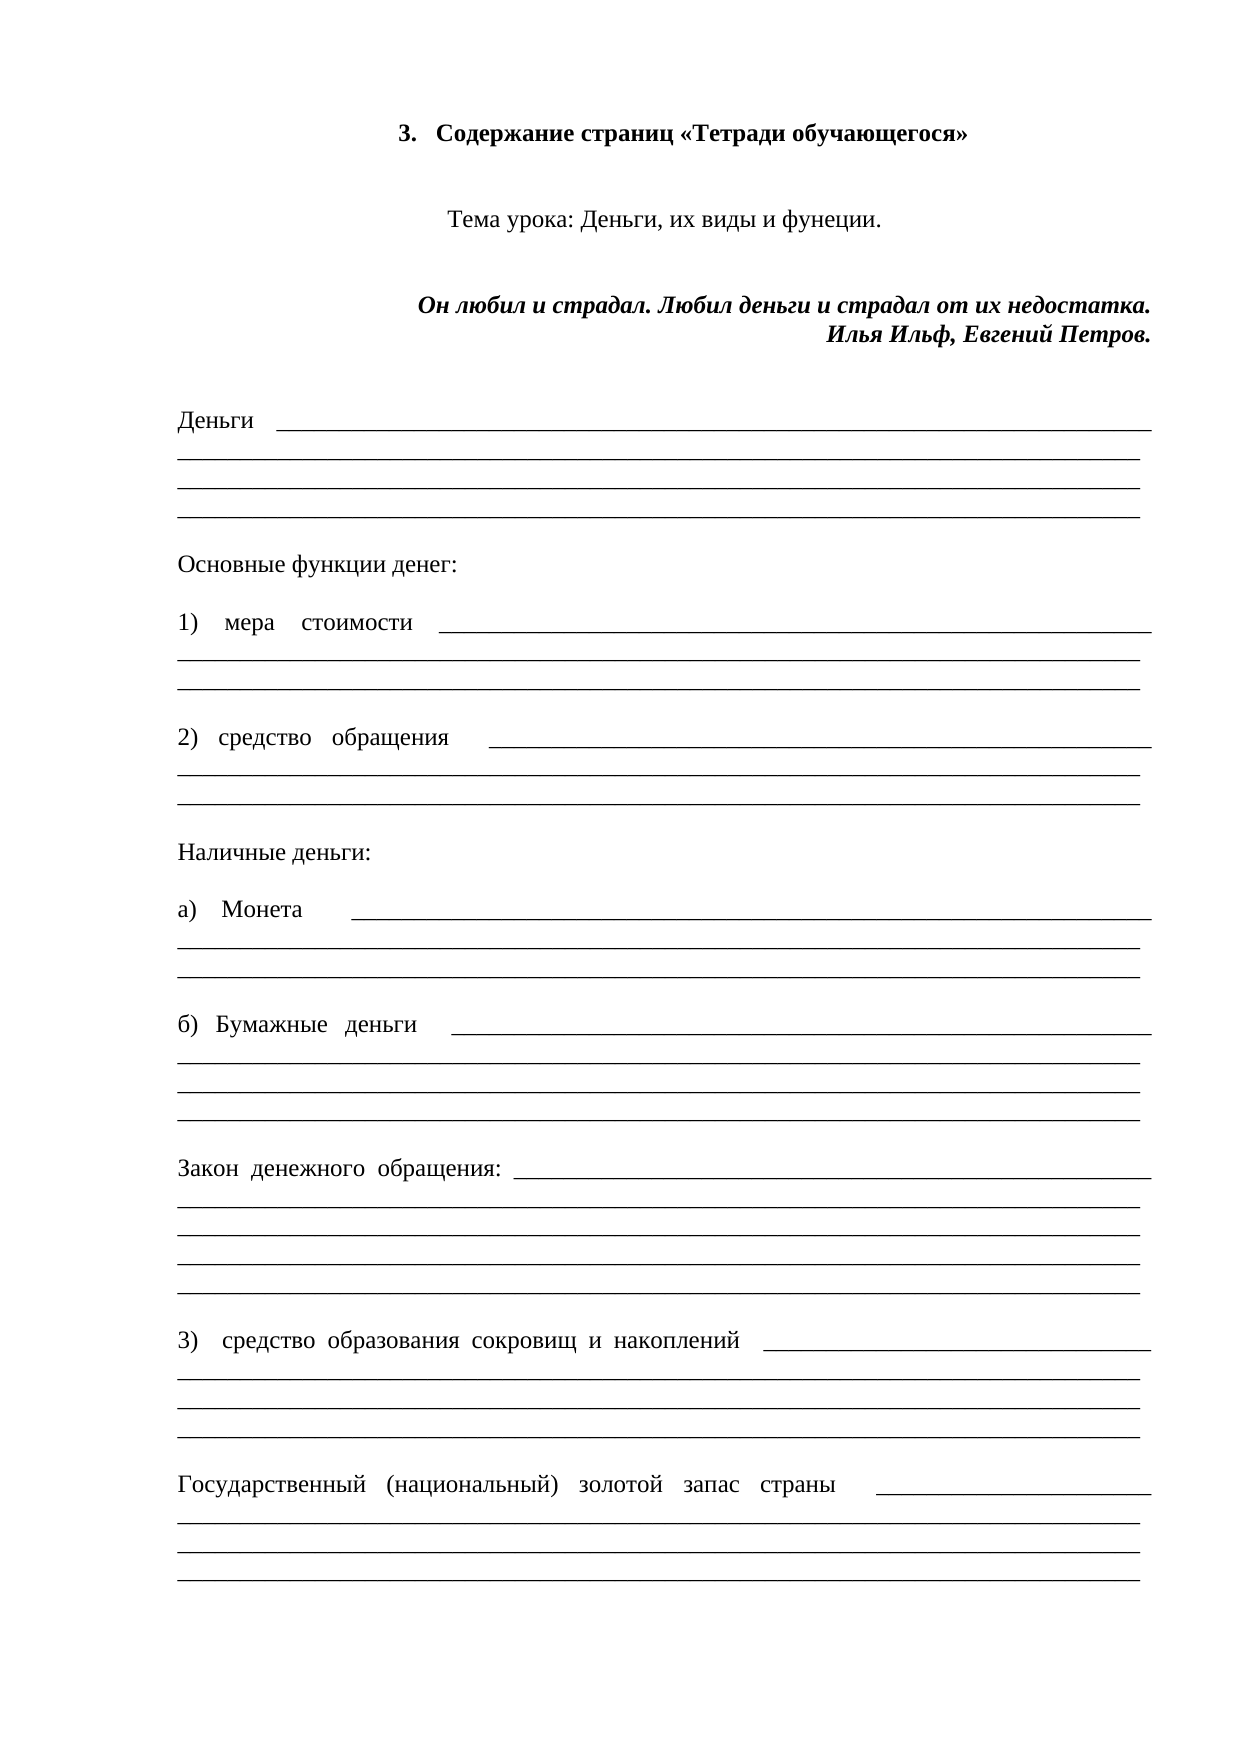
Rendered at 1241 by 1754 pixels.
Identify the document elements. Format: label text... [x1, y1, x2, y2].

text 2) средство обращения _____________________________________________________ __________________________________________________________________________________________________________________________________________________________ [177, 722, 1152, 808]
text Основные функции денег: [177, 549, 1152, 578]
text 3) средство образования сокровищ и накоплений _______________________________ _______________________________________________________________________________________________________________________________________________________________________________________________________________________________________ [177, 1326, 1152, 1441]
text Он любил и страдал. Любил деньги и страдал от их недостатка. [177, 291, 1152, 319]
text Наличные деньги: [177, 837, 1152, 866]
list Содержание страниц «Тетради обучающегося» [215, 118, 1152, 147]
text Закон денежного обращения: ___________________________________________________ ____________________________________________________________________________________________________________________________________________________________________________________________________________________________________________________________________________________________________________________ [177, 1153, 1152, 1297]
text Илья Ильф, Евгений Петров. [177, 319, 1152, 348]
text а) Монета ________________________________________________________________ __________________________________________________________________________________________________________________________________________________________ [177, 894, 1152, 981]
text Государственный (национальный) золотой запас страны ______________________ _______________________________________________________________________________________________________________________________________________________________________________________________________________________________________ [177, 1469, 1152, 1584]
text Тема урока: Деньги, их виды и фунеции. [177, 204, 1152, 233]
text б) Бумажные деньги ________________________________________________________ _______________________________________________________________________________________________________________________________________________________________________________________________________________________________________ [177, 1009, 1152, 1124]
text Деньги ______________________________________________________________________ _______________________________________________________________________________________________________________________________________________________________________________________________________________________________________ [177, 406, 1152, 521]
text 1) мера стоимости _________________________________________________________ __________________________________________________________________________________________________________________________________________________________ [177, 607, 1152, 693]
